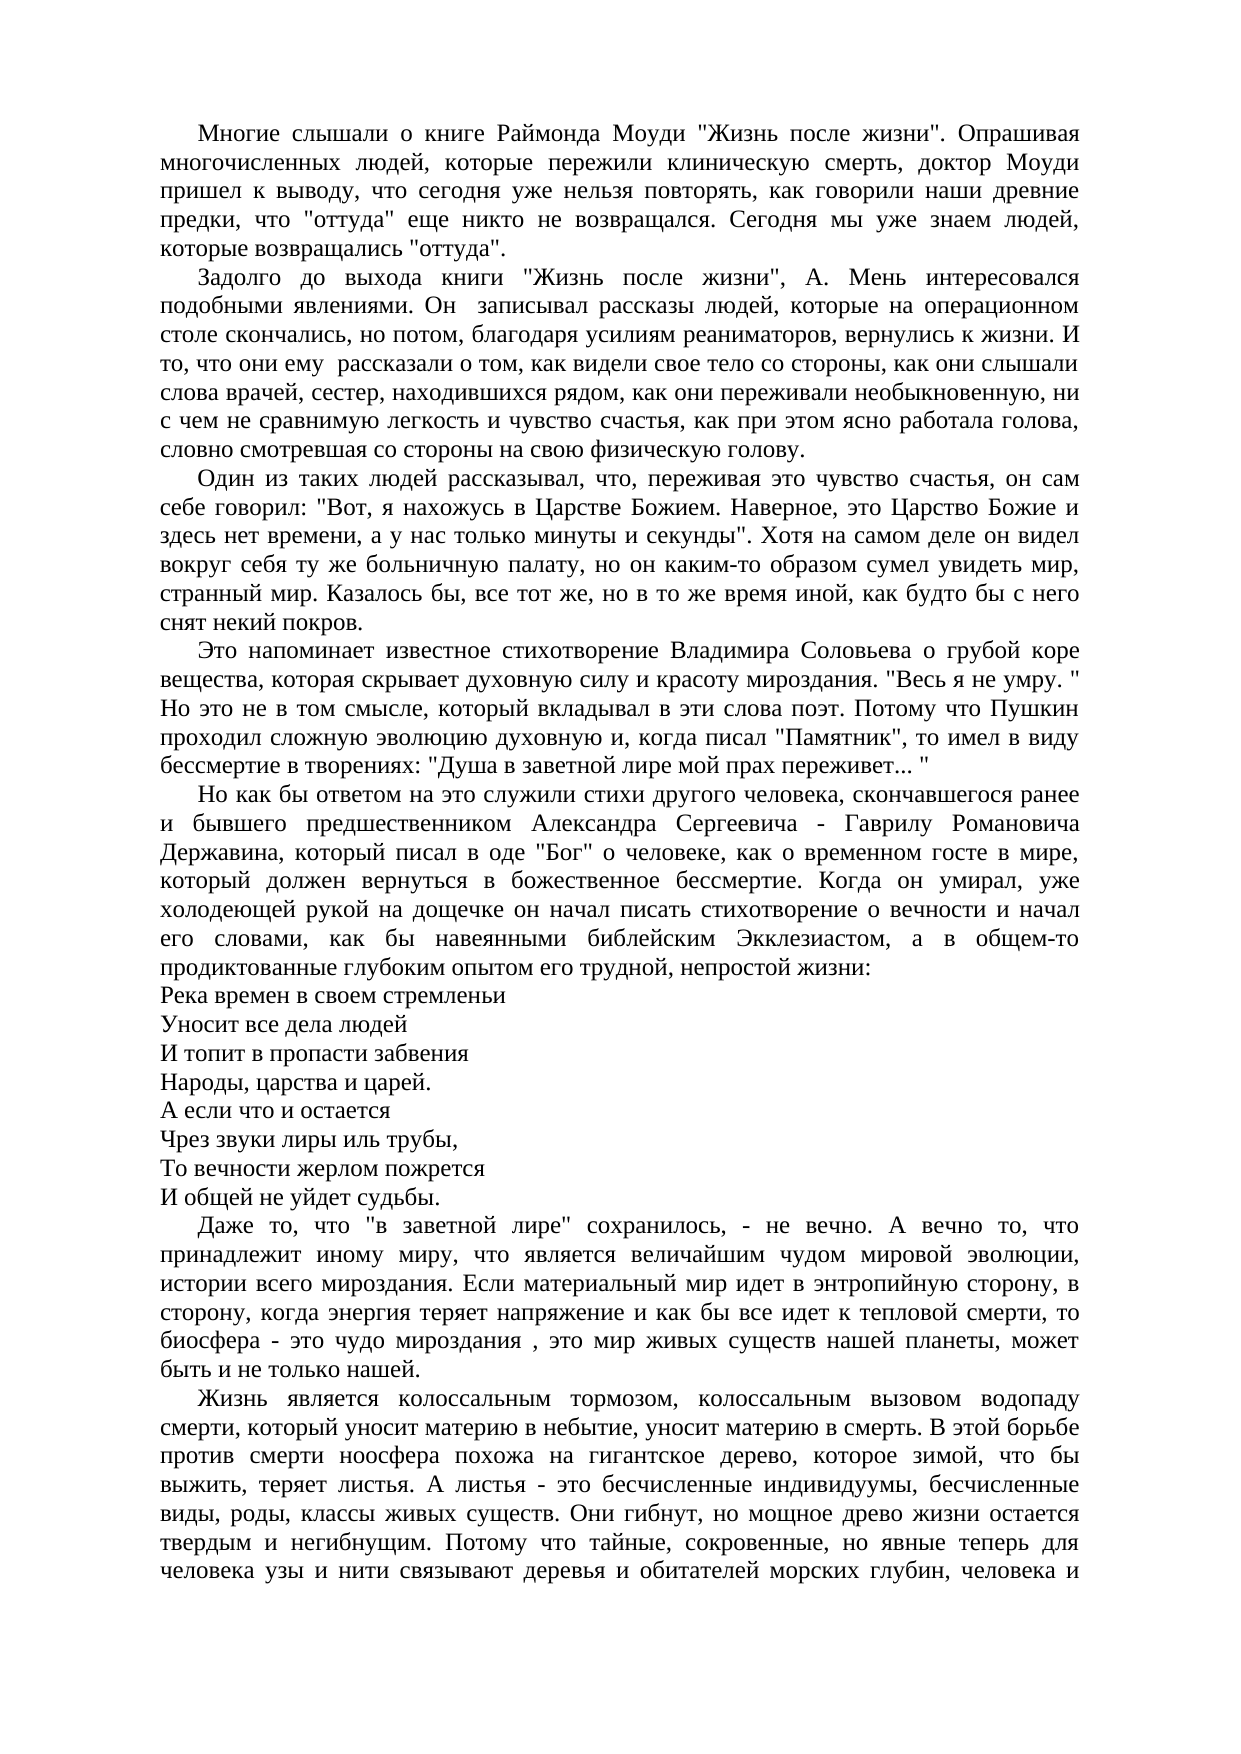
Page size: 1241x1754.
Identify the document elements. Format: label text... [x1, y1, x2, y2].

text Это напоминает известное стихотворение Владимира Соловьева о грубой коре вещества, которая скрывает духовную силу и красоту мироздания. "Весь я не умру. " Но это не в том смысле, который вкладывал в эти слова поэт. Потому что Пушкин проходил сложную эволюцию духовную и, когда писал "Памятник", то имел в виду бессмертие в творениях: "Душа в заветной лире мой прах переживет... " [160, 636, 1081, 779]
text Один из таких людей рассказывал, что, переживая это чувство счастья, он сам себе говорил: "Вот, я нахожусь в Царстве Божием. Наверное, это Царство Божие и здесь нет времени, а у нас только минуты и секунды". Хотя на самом деле он видел вокруг себя ту же больничную палату, но он каким-то образом сумел увидеть мир, странный мир. Казалось бы, все тот же, но в то же время иной, как будто бы с него снят некий покров. [159, 463, 1081, 636]
text Многие слышали о книге Раймонда Моуди "Жизнь после жизни". Опрашивая многочисленных людей, которые пережили клиническую смерть, доктор Моуди пришел к выводу, что сегодня уже нельзя повторять, как говорили наши древние предки, что "оттуда" еще никто не возвращался. Сегодня мы уже знаем людей, которые возвращались "оттуда". [160, 118, 1081, 262]
text Задолго до выхода книги "Жизнь после жизни", А. Мень интересовался подобными явлениями. Он записывал рассказы людей, которые на операционном столе скончались, но потом, благодаря усилиям реаниматоров, вернулись к жизни. И то, что они ему рассказали о том, как видели свое тело со стороны, как они слышали слова врачей, сестер, находившихся рядом, как они переживали необыкновенную, ни с чем не сравнимую легкость и чувство счастья, как при этом ясно работала голова, словно смотревшая со стороны на свою физическую голову. [160, 262, 1081, 463]
text Даже то, что "в заветной лире" сохранилось, - не вечно. А вечно то, что принадлежит иному миру, что является величайшим чудом мировой эволюции, истории всего мироздания. Если материальный мир идет в энтропийную сторону, в сторону, когда энергия теряет напряжение и как бы все идет к тепловой смерти, то биосфера - это чудо мироздания , это мир живых существ нашей планеты, может быть и не только нашей. [160, 1211, 1081, 1383]
text Но как бы ответом на это служили стихи другого человека, скончавшегося ранее и бывшего предшественником Александра Сергеевича - Гаврилу Романовича Державина, который писал в оде "Бог" о человеке, как о временном госте в мире, который должен вернуться в божественное бессмертие. Когда он умирал, уже холодеющей рукой на дощечке он начал писать стихотворение о вечности и начал его словами, как бы навеянными библейским Экклезиастом, а в общем-то продиктованные глубоким опытом его трудной, непростой жизни: [160, 779, 1081, 981]
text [160, 1383, 1081, 1584]
text Река времен в своем стремленьи Уносит все дела людей И топит в пропасти забвения Народы, царства и царей. А если что и остается Чрез звуки лиры иль трубы, То вечности жерлом пожрется И общей не уйдет судьбы. [160, 981, 1081, 1211]
